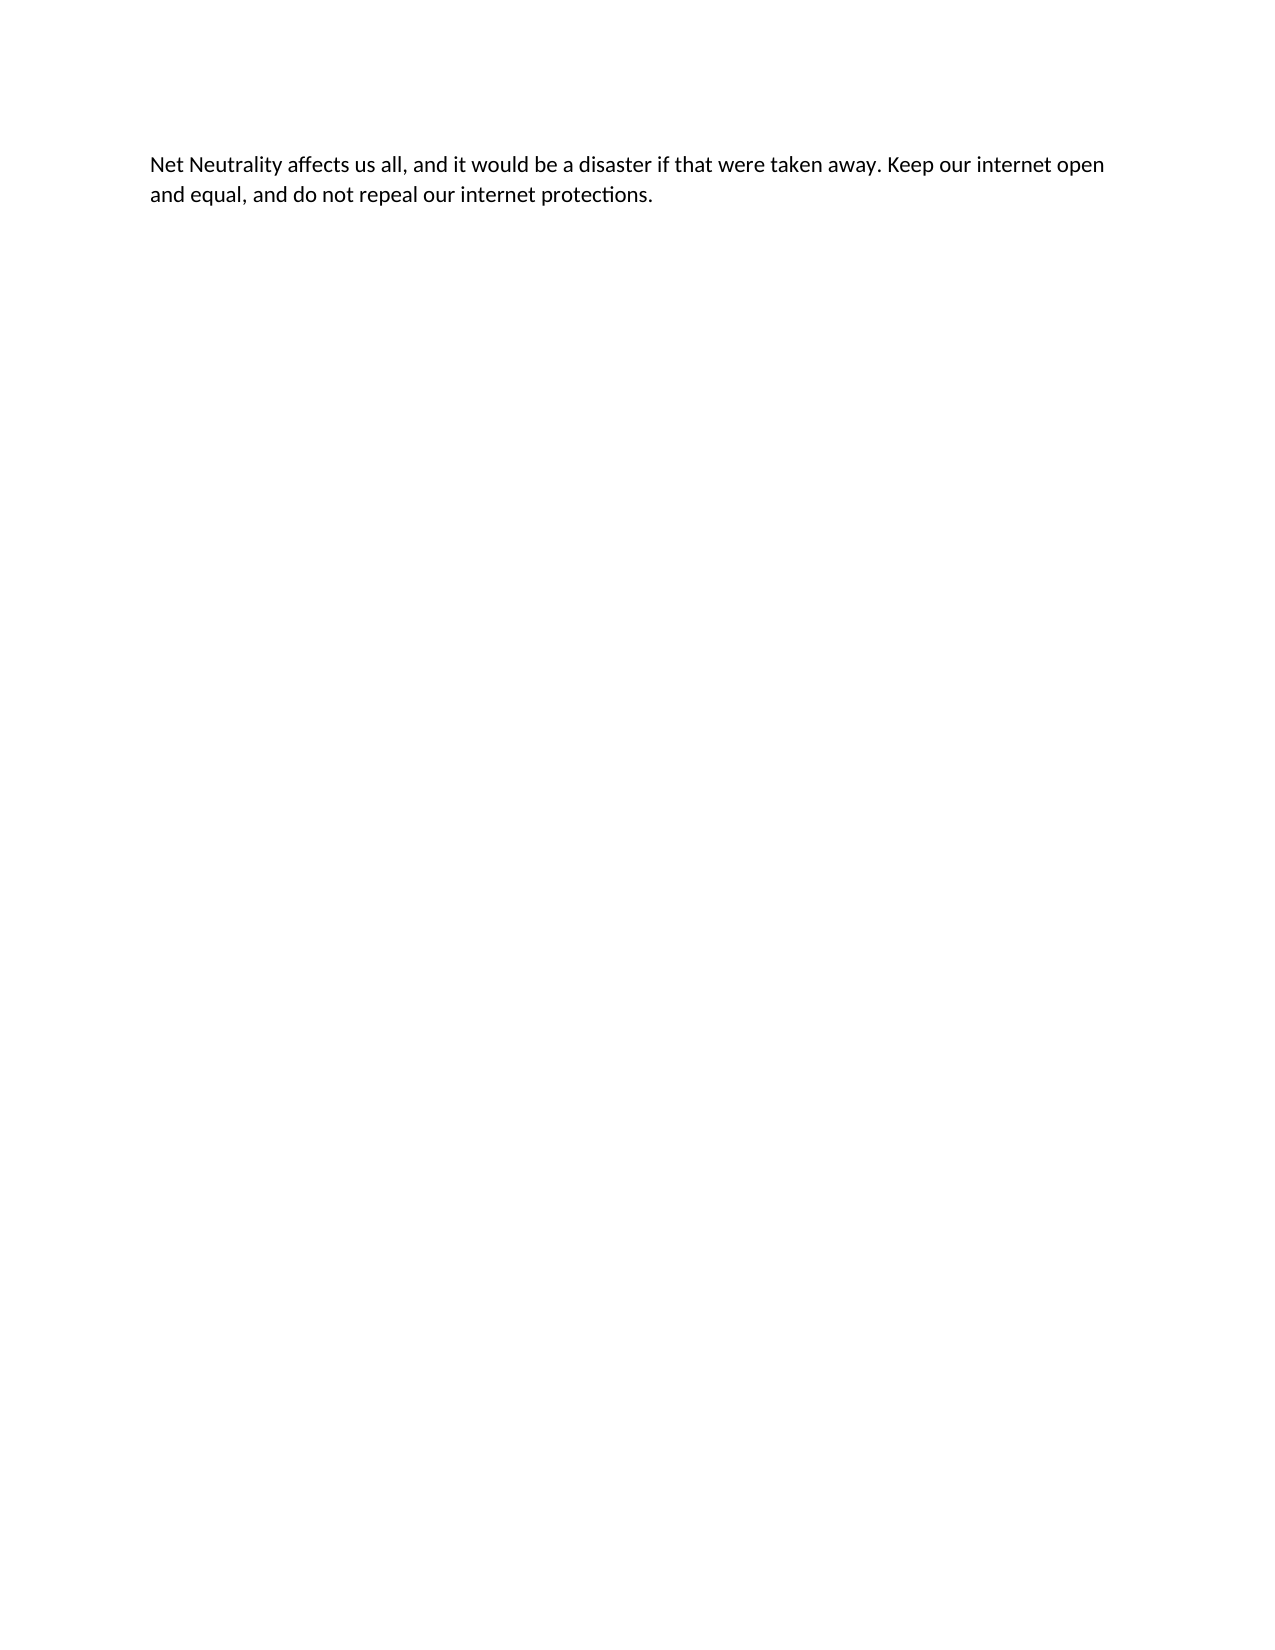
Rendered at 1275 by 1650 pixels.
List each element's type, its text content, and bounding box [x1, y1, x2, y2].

text Net Neutrality affects us all, and it would be a disaster if that were taken away. Keep our internet open and equal, and do not repeal our internet protections. [150, 150, 1125, 208]
